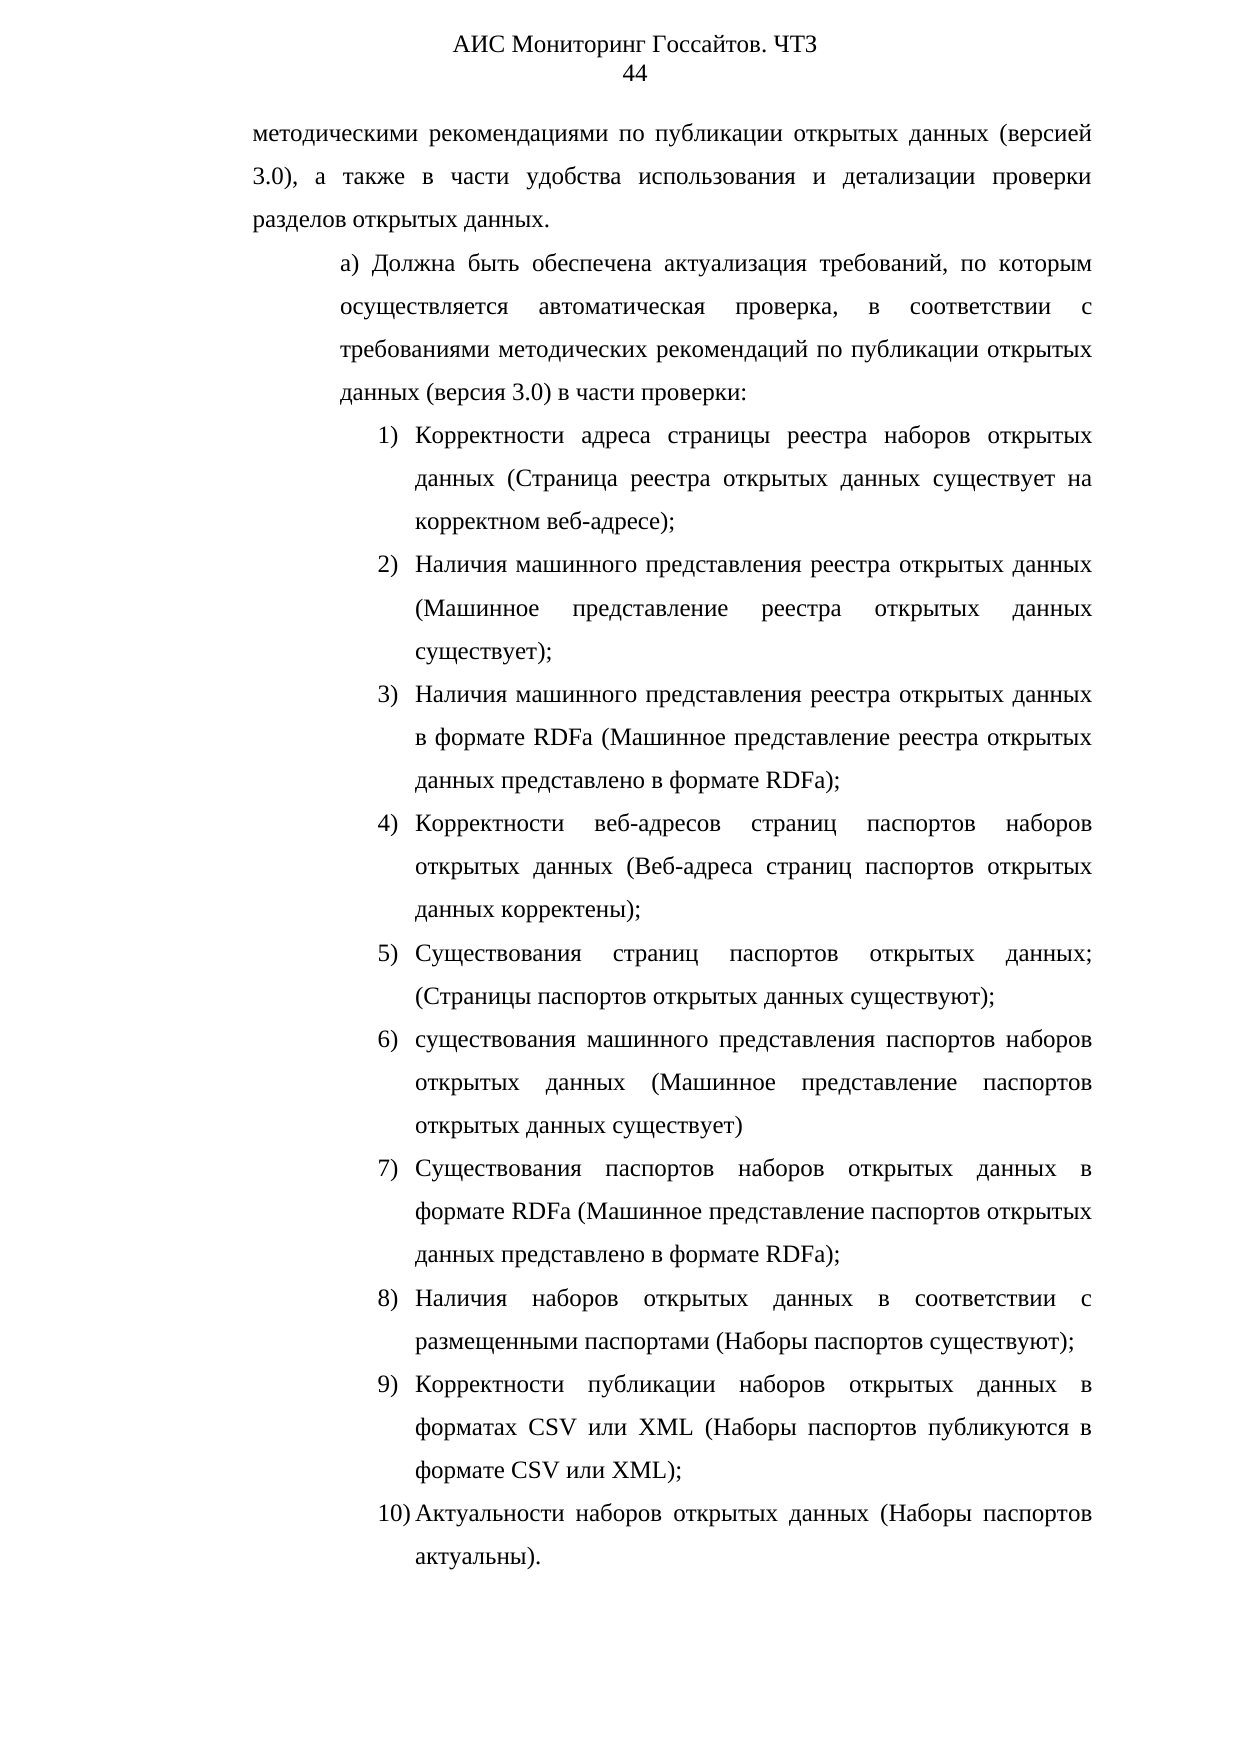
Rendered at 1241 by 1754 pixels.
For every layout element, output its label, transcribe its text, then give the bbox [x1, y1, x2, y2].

list Наличия машинного представления реестра открытых данных (Машинное представление реестра открытых данных существует); [377, 549, 1093, 664]
list Актуальности наборов открытых данных (Наборы паспортов актуальны). [377, 1498, 1093, 1570]
list Корректности публикации наборов открытых данных в форматах CSV или XML (Наборы паспортов публикуются в формате CSV или XML); [377, 1369, 1093, 1484]
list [252, 118, 1093, 233]
list Наличия машинного представления реестра открытых данных в формате RDFa (Машинное представление реестра открытых данных представлено в формате RDFa); [377, 679, 1093, 794]
list Существования страниц паспортов открытых данных; (Страницы паспортов открытых данных существуют); [377, 938, 1093, 1009]
list Существования паспортов наборов открытых данных в формате RDFa (Машинное представление паспортов открытых данных представлено в формате RDFa); [377, 1153, 1093, 1268]
list существования машинного представления паспортов наборов открытых данных (Машинное представление паспортов открытых данных существует) [377, 1024, 1093, 1139]
list а) Должна быть обеспечена актуализация требований, по которым осуществляется автоматическая проверка, в соответствии с требованиями методических рекомендаций по публикации открытых данных (версия 3.0) в части проверки: [340, 248, 1093, 406]
list Наличия наборов открытых данных в соответствии с размещенными паспортами (Наборы паспортов существуют); [377, 1283, 1093, 1354]
list Корректности веб-адресов страниц паспортов наборов открытых данных (Веб-адреса страниц паспортов открытых данных корректены); [377, 808, 1093, 923]
list Корректности адреса страницы реестра наборов открытых данных (Страница реестра открытых данных существует на корректном веб-адресе); [377, 420, 1093, 535]
